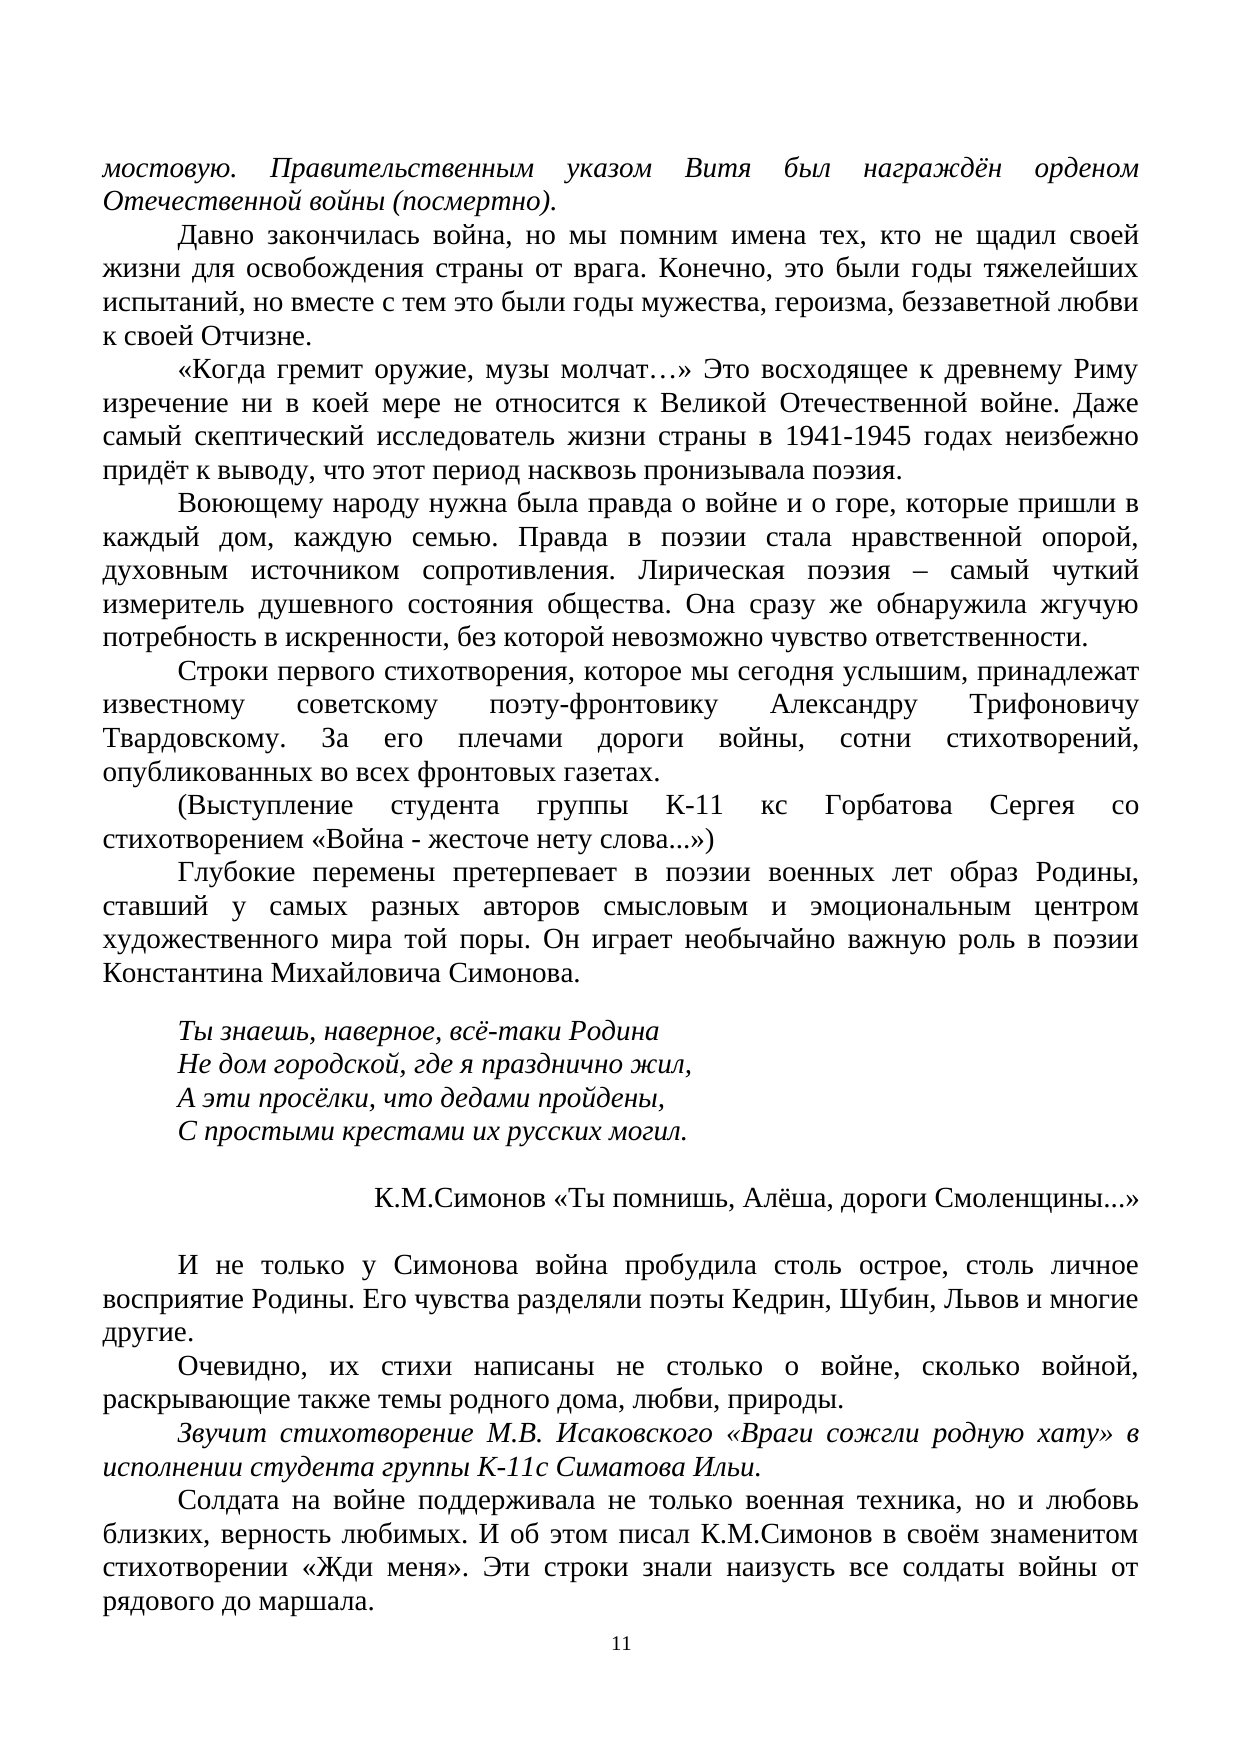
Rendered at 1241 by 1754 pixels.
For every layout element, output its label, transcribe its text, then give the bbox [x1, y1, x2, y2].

text Звучит стихотворение М.В. Исаковского «Враги сожгли родную хату» в исполнении студента группы К-11с Симатова Ильи. [102, 1415, 1140, 1482]
text Глубокие перемены претерпевает в поэзии военных лет образ Родины, ставший у самых разных авторов смысловым и эмоциональным центром художественного мира той поры. Он играет необычайно важную роль в поэзии Константина Михайловича Симонова. [102, 854, 1140, 988]
text Строки первого стихотворения, которое мы сегодня услышим, принадлежат известному советскому поэту-фронтовику Александру Трифоновичу Твардовскому. За его плечами дороги войны, сотни стихотворений, опубликованных во всех фронтовых газетах. [102, 653, 1140, 787]
text С простыми крестами их русских могил. [102, 1113, 1140, 1147]
text Очевидно, их стихи написаны не столько о войне, сколько войной, раскрывающие также темы родного дома, любви, природы. [102, 1348, 1140, 1415]
text Солдата на войне поддерживала не только военная техника, но и любовь близких, верность любимых. И об этом писал К.М.Симонов в своём знаменитом стихотворении «Жди меня». Эти строки знали наизусть все солдаты войны от рядового до маршала. [102, 1482, 1140, 1616]
text Воюющему народу нужна была правда о войне и о горе, которые пришли в каждый дом, каждую семью. Правда в поэзии стала нравственной опорой, духовным источником сопротивления. Лирическая поэзия – самый чуткий измеритель душевного состояния общества. Она сразу же обнаружила жгучую потребность в искренности, без которой невозможно чувство ответственности. [102, 485, 1140, 653]
text (Выступление студента группы К-11 кс Горбатова Сергея со стихотворением «Война - жесточе нету слова...») [102, 787, 1140, 854]
text К.М.Симонов «Ты помнишь, Алёша, дороги Смоленщины...» [102, 1180, 1140, 1214]
text Не дом городской, где я празднично жил, [102, 1046, 1140, 1080]
text «Когда гремит оружие, музы молчат…» Это восходящее к древнему Риму изречение ни в коей мере не относится к Великой Отечественной войне. Даже самый скептический исследователь жизни страны в 1941-1945 годах неизбежно придёт к выводу, что этот период насквозь пронизывала поэзия. [102, 351, 1140, 485]
text Давно закончилась война, но мы помним имена тех, кто не щадил своей жизни для освобождения страны от врага. Конечно, это были годы тяжелейших испытаний, но вместе с тем это были годы мужества, героизма, беззаветной любви к своей Отчизне. [102, 217, 1140, 351]
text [102, 150, 1140, 217]
text И не только у Симонова война пробудила столь острое, столь личное восприятие Родины. Его чувства разделяли поэты Кедрин, Шубин, Львов и многие другие. [102, 1247, 1140, 1348]
text Ты знаешь, наверное, всё-таки Родина [102, 1013, 1140, 1046]
text А эти просёлки, что дедами пройдены, [102, 1080, 1140, 1113]
